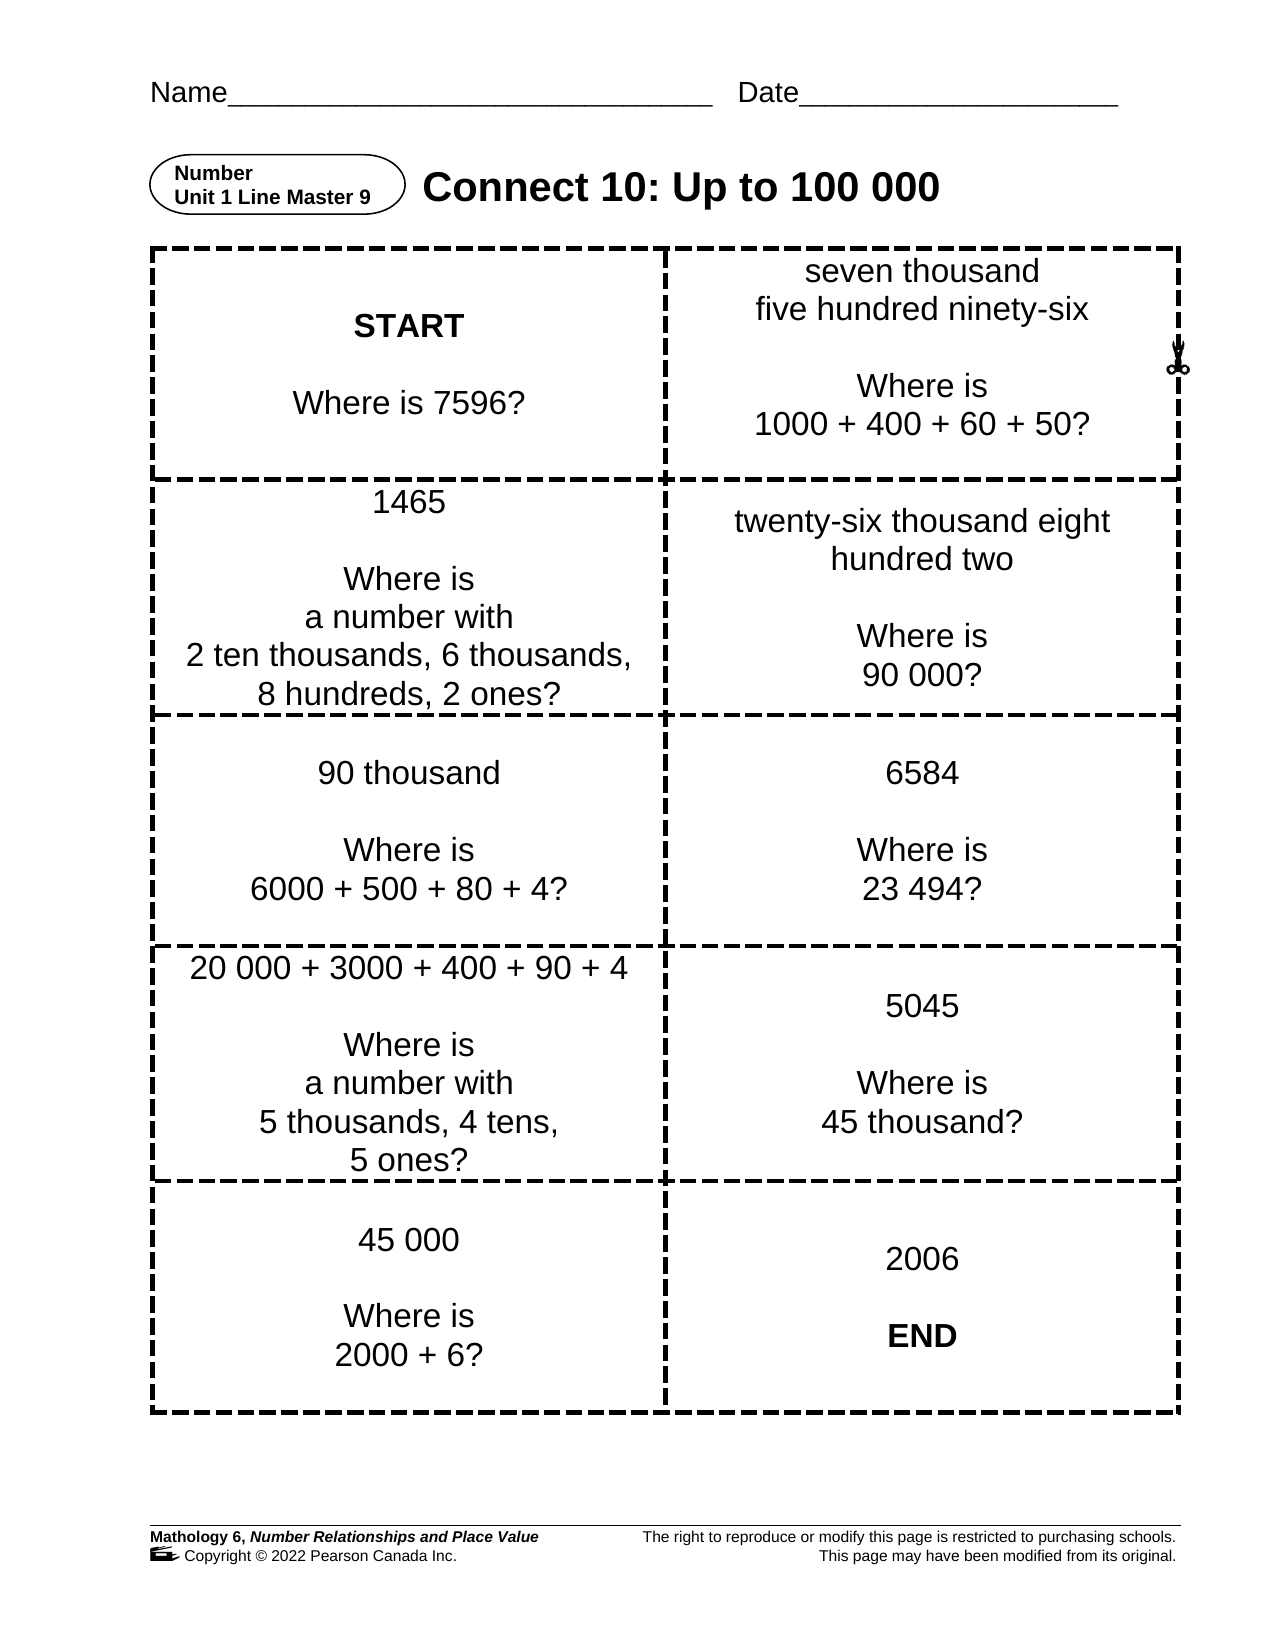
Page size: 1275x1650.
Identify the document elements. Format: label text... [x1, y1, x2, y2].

picture [1149, 330, 1208, 388]
table_cell 2006 END [666, 1179, 1179, 1410]
picture [150, 1546, 180, 1561]
table_cell 20 000 + 3000 + 400 + 90 + 4 Where is a number with 5 thousands, 4 tens, 5 ones? [152, 944, 666, 1179]
table_header seven thousand five hundred ninety-six Where is 1000 + 400 + 60 + 50? [666, 246, 1179, 477]
table_cell 1465 Where is a number with 2 ten thousands, 6 thousands, 8 hundreds, 2 ones? [152, 477, 666, 712]
table_cell twenty-six thousand eight hundred two Where is 90 000? [666, 477, 1179, 712]
table_header START Where is 7596? [152, 246, 666, 477]
table_cell 5045 Where is 45 thousand? [666, 944, 1179, 1179]
table_cell 45 000 Where is 2000 + 6? [152, 1179, 666, 1410]
table_cell 6584 Where is 23 494? [666, 713, 1179, 943]
table_cell 90 thousand Where is 6000 + 500 + 80 + 4? [152, 713, 666, 943]
